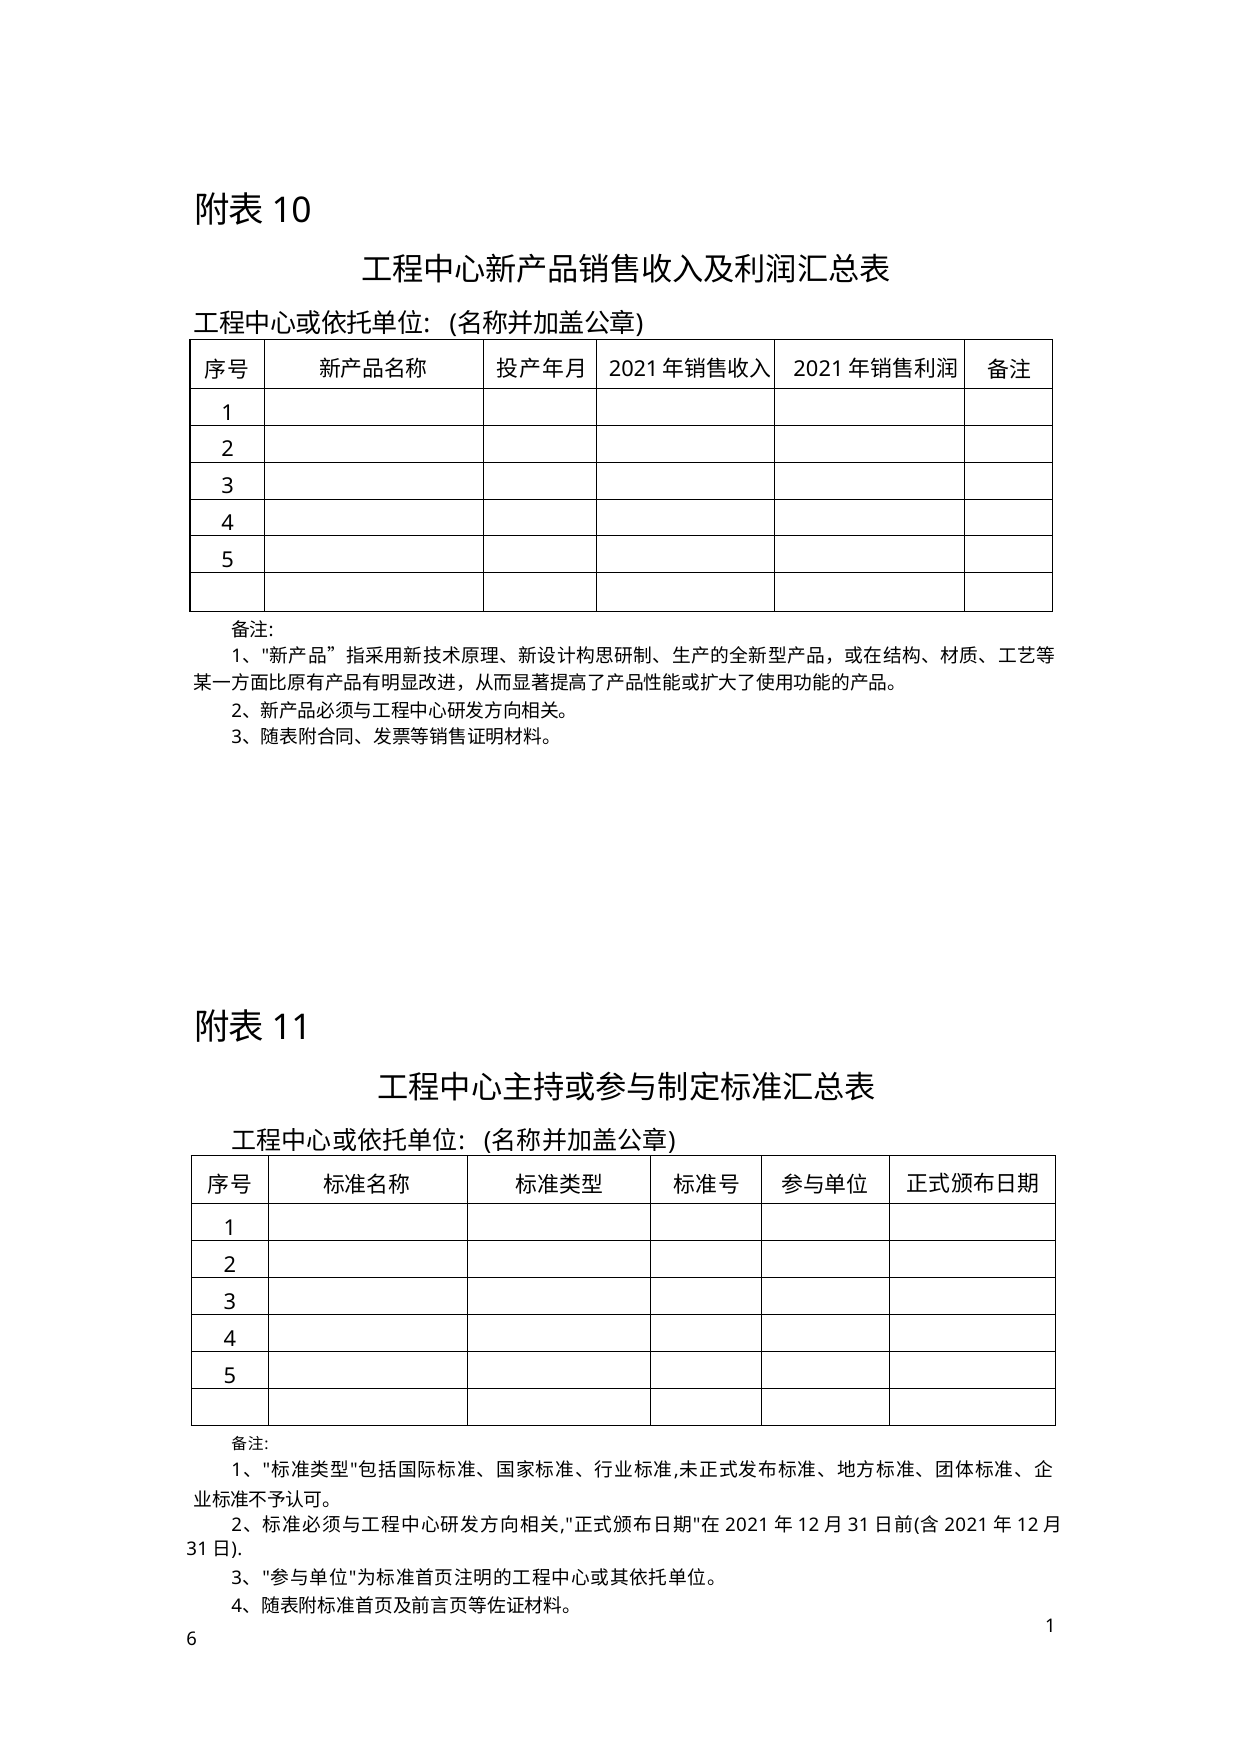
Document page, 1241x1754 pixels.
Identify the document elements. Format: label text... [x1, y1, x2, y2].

table_cell [484, 500, 596, 535]
table_cell [965, 536, 1052, 572]
table_cell [265, 426, 483, 462]
table_cell 2 [191, 426, 264, 462]
table_cell [651, 1315, 761, 1351]
table_cell [965, 573, 1052, 611]
table_header 投产年月 [484, 340, 596, 388]
table_cell [468, 1241, 650, 1277]
text 3、随表附合同、发票等销售证明材料。 [186, 724, 1062, 748]
table_cell [269, 1315, 467, 1351]
table_cell [890, 1241, 1055, 1277]
table_cell [775, 463, 964, 498]
table_cell [265, 463, 483, 498]
table_cell [965, 500, 1052, 535]
table_cell [762, 1315, 889, 1351]
table_header 标准号 [651, 1156, 761, 1203]
table_cell [265, 536, 483, 572]
table_cell 4 [192, 1315, 268, 1351]
table_header 2021年销售收入 [597, 340, 774, 388]
table_cell [265, 573, 483, 611]
table_cell [651, 1241, 761, 1277]
table_cell [965, 389, 1052, 425]
table_cell [890, 1278, 1055, 1314]
text 附表11 [186, 1002, 1062, 1049]
table_header 序号 [191, 340, 264, 388]
text 4、随表附标准首页及前言页等佐证材料。 [186, 1592, 1062, 1617]
text 3、"参与单位"为标准首页注明的工程中心或其依托单位。 [186, 1565, 1062, 1589]
table_cell [890, 1352, 1055, 1388]
table_cell [191, 573, 264, 611]
table_cell [484, 463, 596, 498]
table_cell 1 [191, 389, 264, 425]
table_header 标准名称 [269, 1156, 467, 1203]
table_cell [597, 573, 774, 611]
table_cell [265, 500, 483, 535]
text 业标准不予认可。 [186, 1486, 1062, 1511]
table_cell [597, 426, 774, 462]
text 1、"新产品”指采用新技术原理、新设计构思研制、生产的全新型产品，或在结构、材质、工艺等 某一方面比原有产品有明显改进，从而显著提高了产品性能或扩大了使用功能的产品。 [194, 641, 1059, 694]
table_cell [762, 1389, 889, 1425]
table_cell [484, 426, 596, 462]
table_cell [468, 1352, 650, 1388]
text 备注: [186, 617, 1062, 641]
table_cell [762, 1241, 889, 1277]
table_cell [965, 426, 1052, 462]
table_cell [597, 389, 774, 425]
text 备注: [186, 1433, 1062, 1454]
text 2、新产品必须与工程中心研发方向相关。 [186, 697, 1062, 722]
table_cell [484, 389, 596, 425]
table_cell [265, 389, 483, 425]
table_cell [775, 500, 964, 535]
table_cell [269, 1389, 467, 1425]
table_cell [192, 1389, 268, 1425]
table_cell [890, 1389, 1055, 1425]
table_cell [468, 1389, 650, 1425]
table_cell [775, 389, 964, 425]
table_cell 5 [192, 1352, 268, 1388]
table_cell [468, 1315, 650, 1351]
table_cell [269, 1278, 467, 1314]
table_cell [762, 1278, 889, 1314]
table_cell [651, 1389, 761, 1425]
table_header 备注 [965, 340, 1052, 388]
table_header 2021年销售利润 [775, 340, 964, 388]
table_cell [468, 1278, 650, 1314]
table_cell [775, 426, 964, 462]
table_cell [762, 1352, 889, 1388]
table_cell [775, 536, 964, 572]
text 1、"标准类型"包括国际标准、国家标准、行业标准,未正式发布标准、地方标准、团体标准、企 [186, 1457, 1062, 1481]
text 工程中心或依托单位: (名称并加盖公章) [186, 308, 1062, 339]
table_cell [890, 1204, 1055, 1240]
table_cell [651, 1278, 761, 1314]
text 工程中心或依托单位: (名称并加盖公章) [186, 1126, 1062, 1155]
table_cell [269, 1352, 467, 1388]
text 2、标准必须与工程中心研发方向相关,"正式颁布日期"在2021年12月31日前(含2021年12月31日). [186, 1512, 1062, 1561]
table_cell 2 [192, 1241, 268, 1277]
table_cell [269, 1204, 467, 1240]
table_cell [965, 463, 1052, 498]
table_cell [597, 536, 774, 572]
table_cell [468, 1204, 650, 1240]
table_header 标准类型 [468, 1156, 650, 1203]
text 工程中心主持或参与制定标准汇总表 [186, 1065, 1062, 1107]
text 工程中心新产品销售收入及利润汇总表 [186, 247, 1062, 289]
table_cell [597, 500, 774, 535]
table_cell 3 [192, 1278, 268, 1314]
text 附表10 [186, 184, 1062, 231]
table_header 正式颁布日期 [890, 1156, 1055, 1203]
table_cell [651, 1352, 761, 1388]
table_cell [484, 536, 596, 572]
table_cell [762, 1204, 889, 1240]
table_cell 4 [191, 500, 264, 535]
table_cell [651, 1204, 761, 1240]
table_cell 1 [192, 1204, 268, 1240]
table_cell [484, 573, 596, 611]
table_header 新产品名称 [265, 340, 483, 388]
table_cell [597, 463, 774, 498]
table_cell [890, 1315, 1055, 1351]
table_header 序号 [192, 1156, 268, 1203]
table_header 参与单位 [762, 1156, 889, 1203]
table_cell 5 [191, 536, 264, 572]
table_cell 3 [191, 463, 264, 498]
table_cell [269, 1241, 467, 1277]
table_cell [775, 573, 964, 611]
